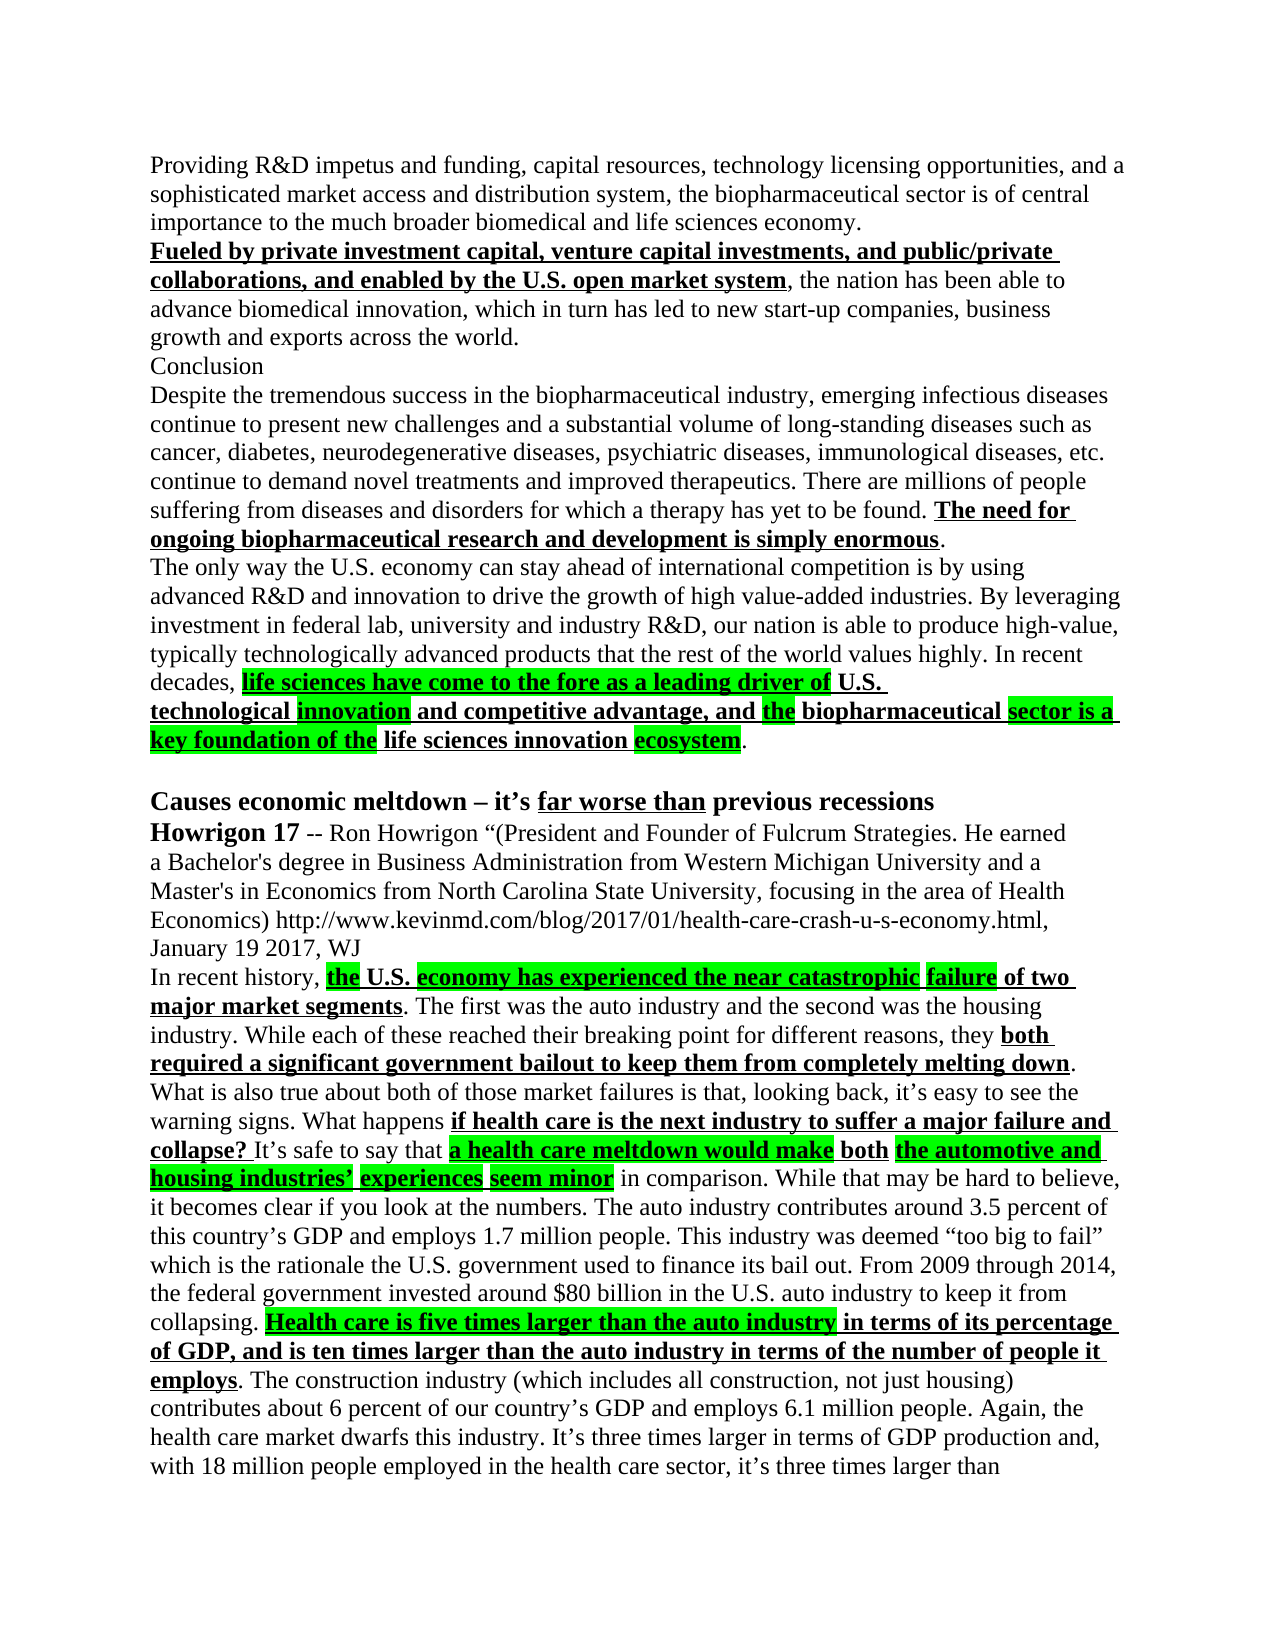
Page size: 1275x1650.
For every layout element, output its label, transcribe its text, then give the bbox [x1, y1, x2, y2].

text The only way the U.S. economy can stay ahead of international competition is by using advanced R&D and innovation to drive the growth of high value-added industries. By leveraging investment in federal lab, university and industry R&D, our nation is able to produce high-value, typically technologically advanced products that the rest of the world values highly. In recent decades, life sciences have come to the fore as a leading driver of U.S. technological innovation and competitive advantage, and the biopharmaceutical sector is a key foundation of the life sciences innovation ecosystem. [150, 552, 1125, 754]
text Howrigon 17 -- Ron Howrigon “(President and Founder of Fulcrum Strategies. He earned a Bachelor's degree in Business Administration from Western Michigan University and a Master's in Economics from North Carolina State University, focusing in the area of Health Economics) http://www.kevinmd.com/blog/2017/01/health-care-crash-u-s-economy.html, January 19 2017, WJ [150, 816, 1125, 962]
text Fueled by private investment capital, venture capital investments, and public/private collaborations, and enabled by the U.S. open market system, the nation has been able to advance biomedical innovation, which in turn has led to new start-up companies, business growth and exports across the world. [150, 236, 1125, 351]
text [150, 962, 1125, 1480]
text Despite the tremendous success in the biopharmaceutical industry, emerging infectious diseases continue to present new challenges and a substantial volume of long-standing diseases such as cancer, diabetes, neurodegenerative diseases, psychiatric diseases, immunological diseases, etc. continue to demand novel treatments and improved therapeutics. There are millions of people suffering from diseases and disorders for which a therapy has yet to be found. The need for ongoing biopharmaceutical research and development is simply enormous. [150, 380, 1125, 552]
text Conclusion [150, 351, 1125, 380]
text Providing R&D impetus and funding, capital resources, technology licensing opportunities, and a sophisticated market access and distribution system, the biopharmaceutical sector is of central importance to the much broader biomedical and life sciences economy. [150, 150, 1125, 236]
text Causes economic meltdown – it’s far worse than previous recessions [150, 785, 1125, 816]
